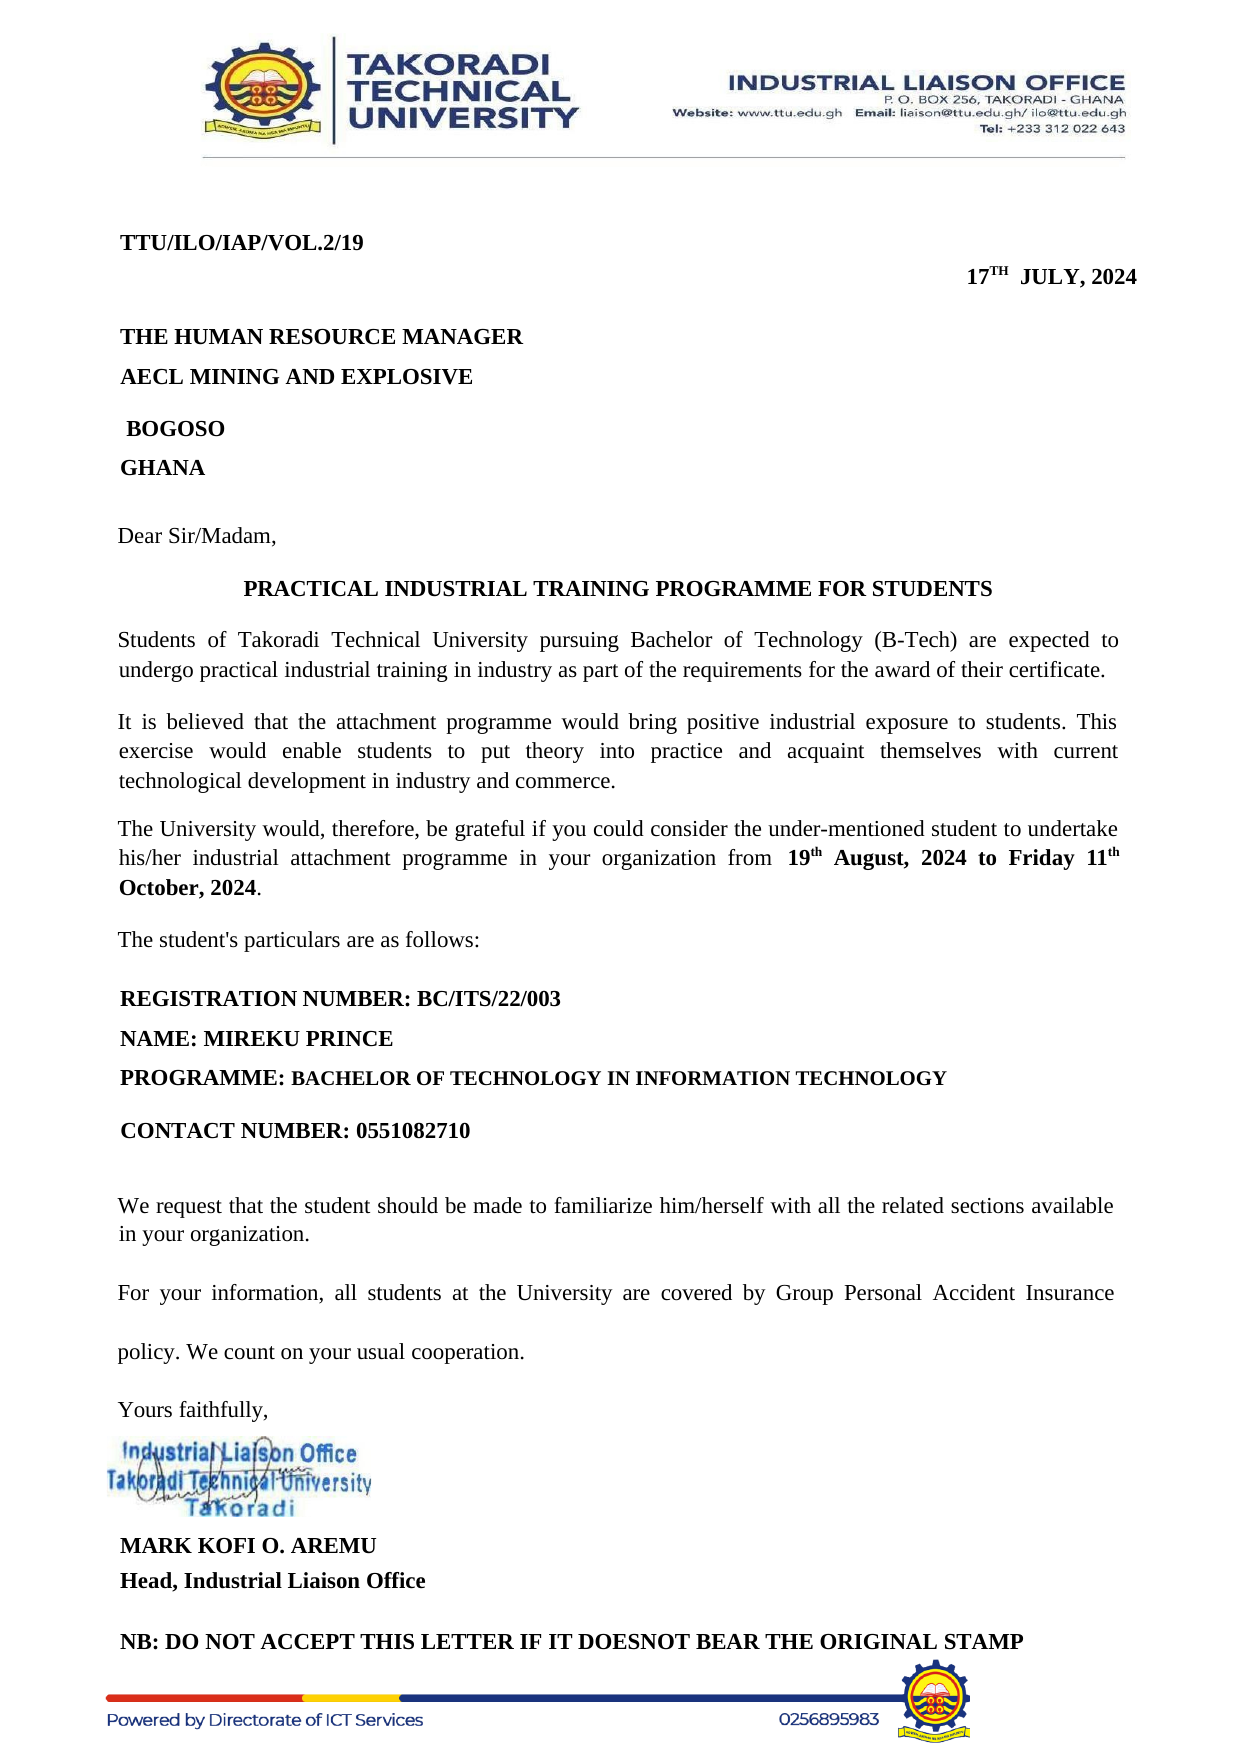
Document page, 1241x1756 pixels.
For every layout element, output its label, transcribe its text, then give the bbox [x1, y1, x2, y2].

picture [106, 1436, 372, 1517]
text 17TH JULY, 2024 [966, 263, 1142, 290]
text AECL MINING AND EXPLOSIVE [120, 363, 692, 389]
text Students of Takoradi Technical University pursuing Bachelor of Technology (B-Tech) are expected to undergo practical industrial training in industry as part of the requirements for the award of their certificate. [117, 627, 1120, 682]
subtitle NAME: MIREKU PRINCE [120, 1025, 600, 1051]
picture [200, 33, 1132, 167]
subtitle THE HUMAN RESOURCE MANAGER [120, 323, 1142, 349]
text Dear Sir/Madam, [117, 522, 1142, 548]
text Yours faithfully, [117, 1397, 1142, 1422]
subtitle NB: DO NOT ACCEPT THIS LETTER IF IT DOESNOT BEAR THE ORIGINAL STAMP [120, 1628, 1142, 1654]
text For your information, all students at the University are covered by Group Personal Accident Insurance policy. We count on your usual cooperation. [117, 1279, 1115, 1364]
text BOGOSO [120, 415, 692, 442]
text The University would, therefore, be grateful if you could consider the under-mentioned student to undertake his/her industrial attachment programme in your organization from 19th August, 2024 to Friday 11th October, 2024. [117, 815, 1120, 900]
subtitle MARK KOFI O. AREMU [120, 1438, 1142, 1558]
subtitle GHANA [120, 455, 1142, 481]
text It is believed that the attachment programme would bring positive industrial exposure to students. This exercise would enable students to put theory into practice and acquaint themselves with current technological development in industry and commerce. [117, 708, 1119, 793]
subtitle PRACTICAL INDUSTRIAL TRAINING PROGRAMME FOR STUDENTS [243, 575, 993, 602]
text Head, Industrial Liaison Office [120, 1567, 1142, 1594]
text The student's particulars are as follows: [117, 926, 1142, 953]
subtitle PROGRAMME: BACHELOR OF TECHNOLOGY IN INFORMATION TECHNOLOGY [120, 1064, 1107, 1091]
text We request that the student should be made to familiarize him/herself with all the related sections available in your organization. [117, 1192, 1115, 1247]
subtitle TTU/ILO/IAP/VOL.2/19 [120, 229, 1142, 255]
picture [105, 1659, 970, 1743]
subtitle REGISTRATION NUMBER: BC/ITS/22/003 [120, 985, 600, 1012]
subtitle CONTACT NUMBER: 0551082710 [120, 1117, 1142, 1143]
